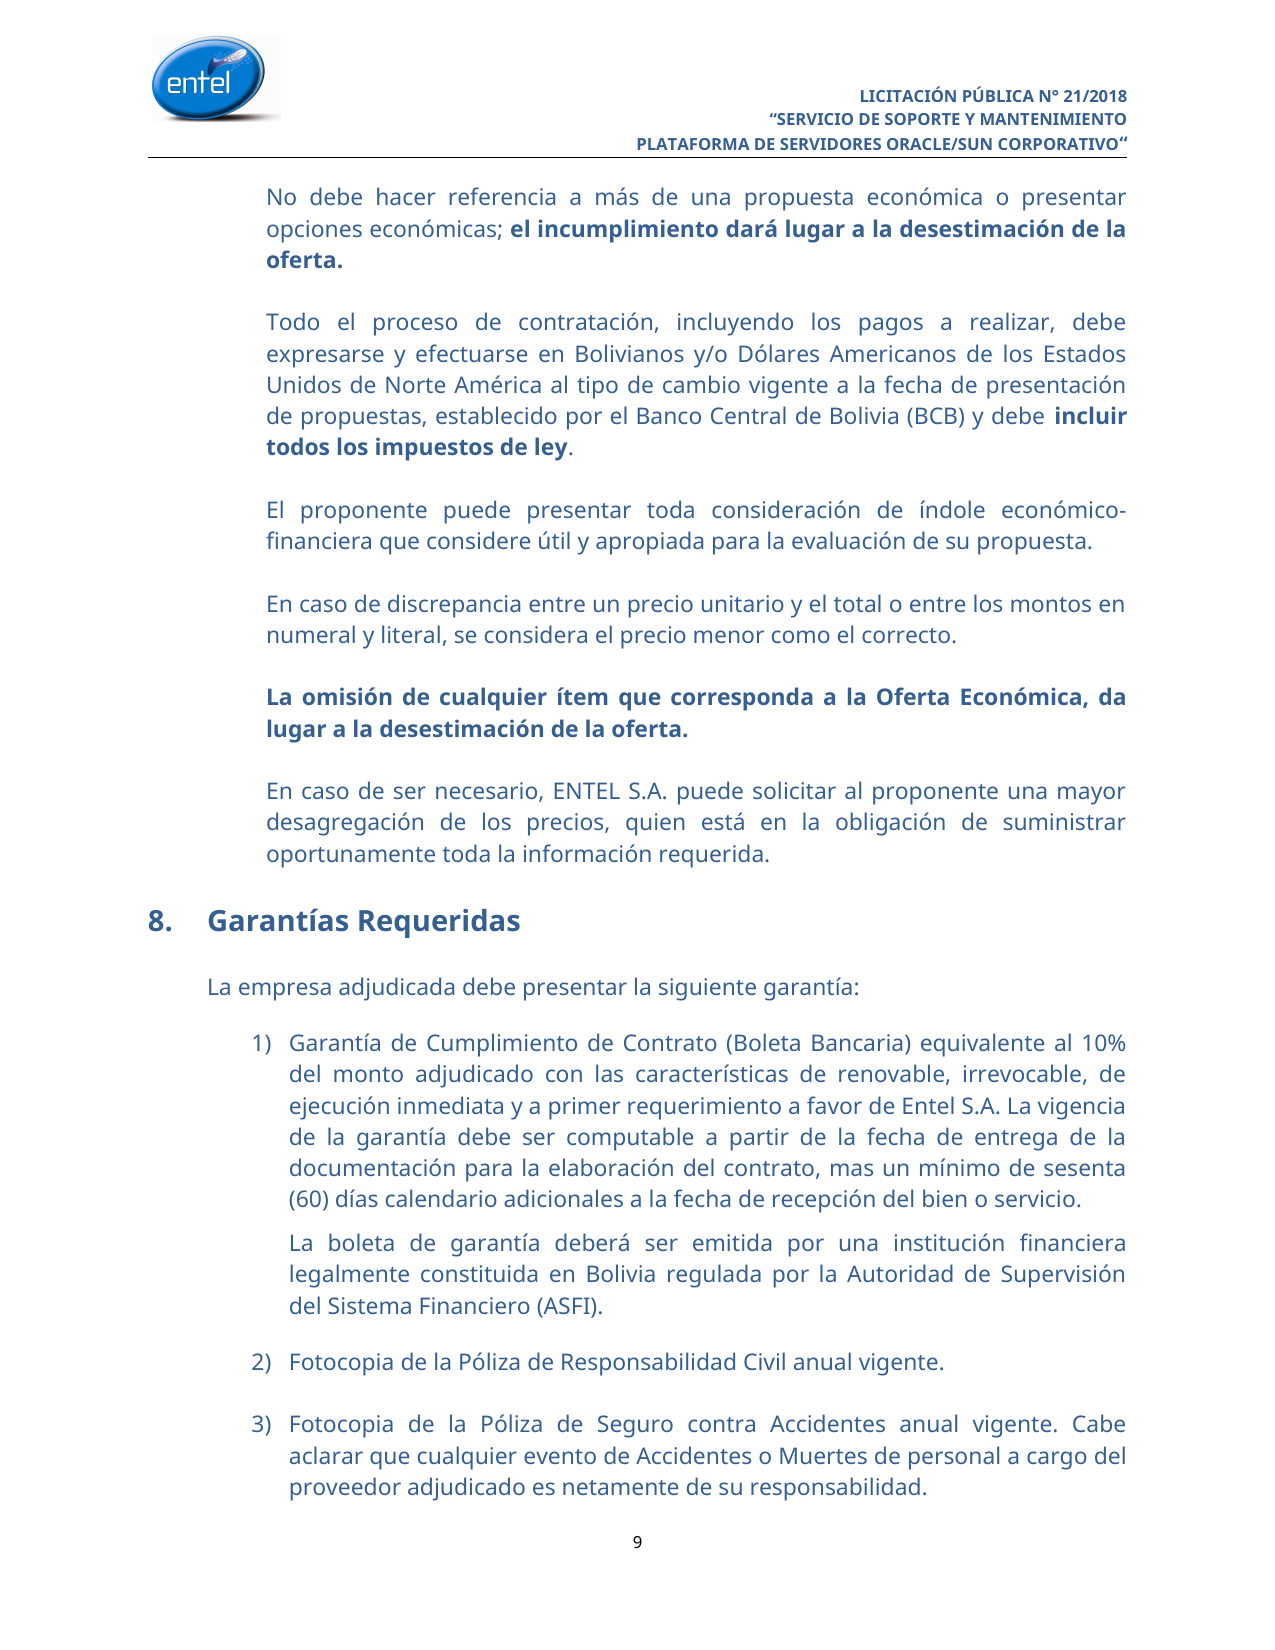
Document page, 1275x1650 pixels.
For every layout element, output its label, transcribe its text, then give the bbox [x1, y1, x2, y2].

text La boleta de garantía deberá ser emitida por una institución financiera legalmente constituida en Bolivia regulada por la Autoridad de Supervisión del Sistema Financiero (ASFI). [289, 1227, 1127, 1321]
text No debe hacer referencia a más de una propuesta económica o presentar opciones económicas; el incumplimiento dará lugar a la desestimación de la oferta. [207, 181, 1127, 275]
text Todo el proceso de contratación, incluyendo los pagos a realizar, debe expresarse y efectuarse en Bolivianos y/o Dólares Americanos de los Estados Unidos de Norte América al tipo de cambio vigente a la fecha de presentación de propuestas, establecido por el Banco Central de Bolivia (BCB) y debe incluir todos los impuestos de ley. [207, 306, 1127, 462]
picture [151, 34, 282, 122]
text En caso de discrepancia entre un precio unitario y el total o entre los montos en numeral y literal, se considera el precio menor como el correcto. [207, 587, 1127, 650]
text El proponente puede presentar toda consideración de índole económico-financiera que considere útil y apropiada para la evaluación de su propuesta. [207, 494, 1127, 556]
list Garantías Requeridas [148, 900, 1127, 940]
text La empresa adjudicada debe presentar la siguiente garantía: [207, 971, 1127, 1002]
list Fotocopia de la Póliza de Responsabilidad Civil anual vigente. [251, 1346, 1127, 1377]
list Fotocopia de la Póliza de Seguro contra Accidentes anual vigente. Cabe aclarar que cualquier evento de Accidentes o Muertes de personal a cargo del proveedor adjudicado es netamente de su responsabilidad. [251, 1408, 1127, 1502]
list Garantía de Cumplimiento de Contrato (Boleta Bancaria) equivalente al 10% del monto adjudicado con las características de renovable, irrevocable, de ejecución inmediata y a primer requerimiento a favor de Entel S.A. La vigencia de la garantía debe ser computable a partir de la fecha de entrega de la documentación para la elaboración del contrato, mas un mínimo de sesenta (60) días calendario adicionales a la fecha de recepción del bien o servicio. [251, 1027, 1127, 1215]
text En caso de ser necesario, ENTEL S.A. puede solicitar al proponente una mayor desagregación de los precios, quien está en la obligación de suministrar oportunamente toda la información requerida. [207, 775, 1127, 869]
text La omisión de cualquier ítem que corresponda a la Oferta Económica, da lugar a la desestimación de la oferta. [207, 681, 1127, 744]
